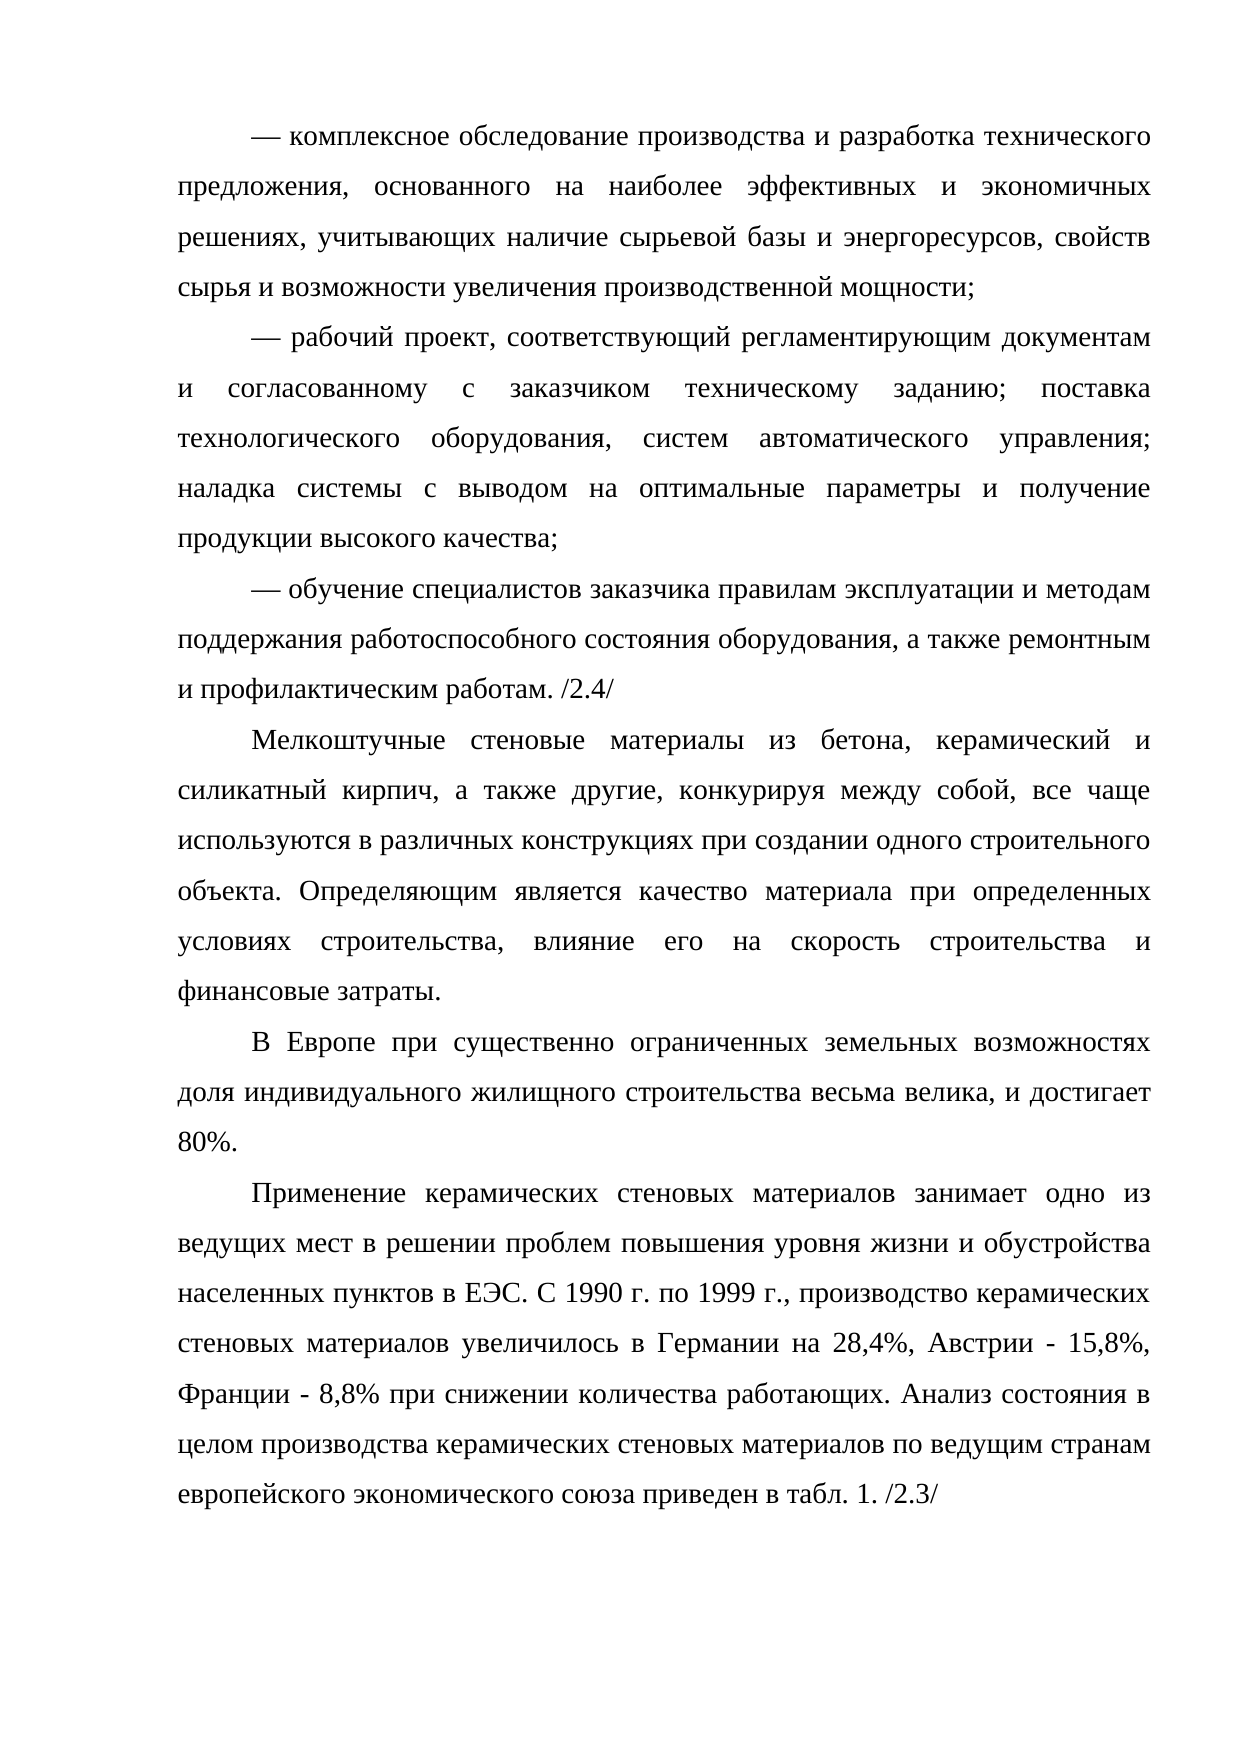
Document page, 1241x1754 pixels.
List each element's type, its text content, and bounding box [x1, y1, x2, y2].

text Мелкоштучные стеновые материалы из бетона, керамический и силикатный кирпич, а также другие, конкурируя между собой, все чаще используются в различных конструкциях при создании одного строительного объекта. Определяющим является качество материала при определенных условиях строительства, влияние его на скорость строительства и финансовые затраты. [177, 722, 1152, 1007]
text — рабочий проект, соответствующий регламентирующим документам и согласованному с заказчиком техническому заданию; поставка технологического оборудования, систем автоматического управления; наладка системы с выводом на оптимальные параметры и получение продукции высокого качества; [177, 319, 1152, 554]
text В Европе при существенно ограниченных земельных возможностях доля индивидуального жилищного строительства весьма велика, и достигает 80%. [177, 1024, 1152, 1158]
text — обучение специалистов заказчика правилам эксплуатации и методам поддержания работоспособного состояния оборудования, а также ремонтным и профилактическим работам. /2.4/ [177, 571, 1152, 705]
text Применение керамических стеновых материалов занимает одно из ведущих мест в решении проблем повышения уровня жизни и обустройства населенных пунктов в ЕЭС. С 1990 г. по 1999 г., производство керамических стеновых материалов увеличилось в Германии на 28,4%, Австрии - 15,8%, Франции - 8,8% при снижении количества работающих. Анализ состояния в целом производства керамических стеновых материалов по ведущим странам европейского экономического союза приведен в табл. 1. /2.3/ [177, 1175, 1152, 1510]
text — комплексное обследование производства и разработка технического предложения, основанного на наиболее эффективных и экономичных решениях, учитывающих наличие сырьевой базы и энергоресурсов, свойств сырья и возможности увеличения производственной мощности; [177, 118, 1152, 303]
